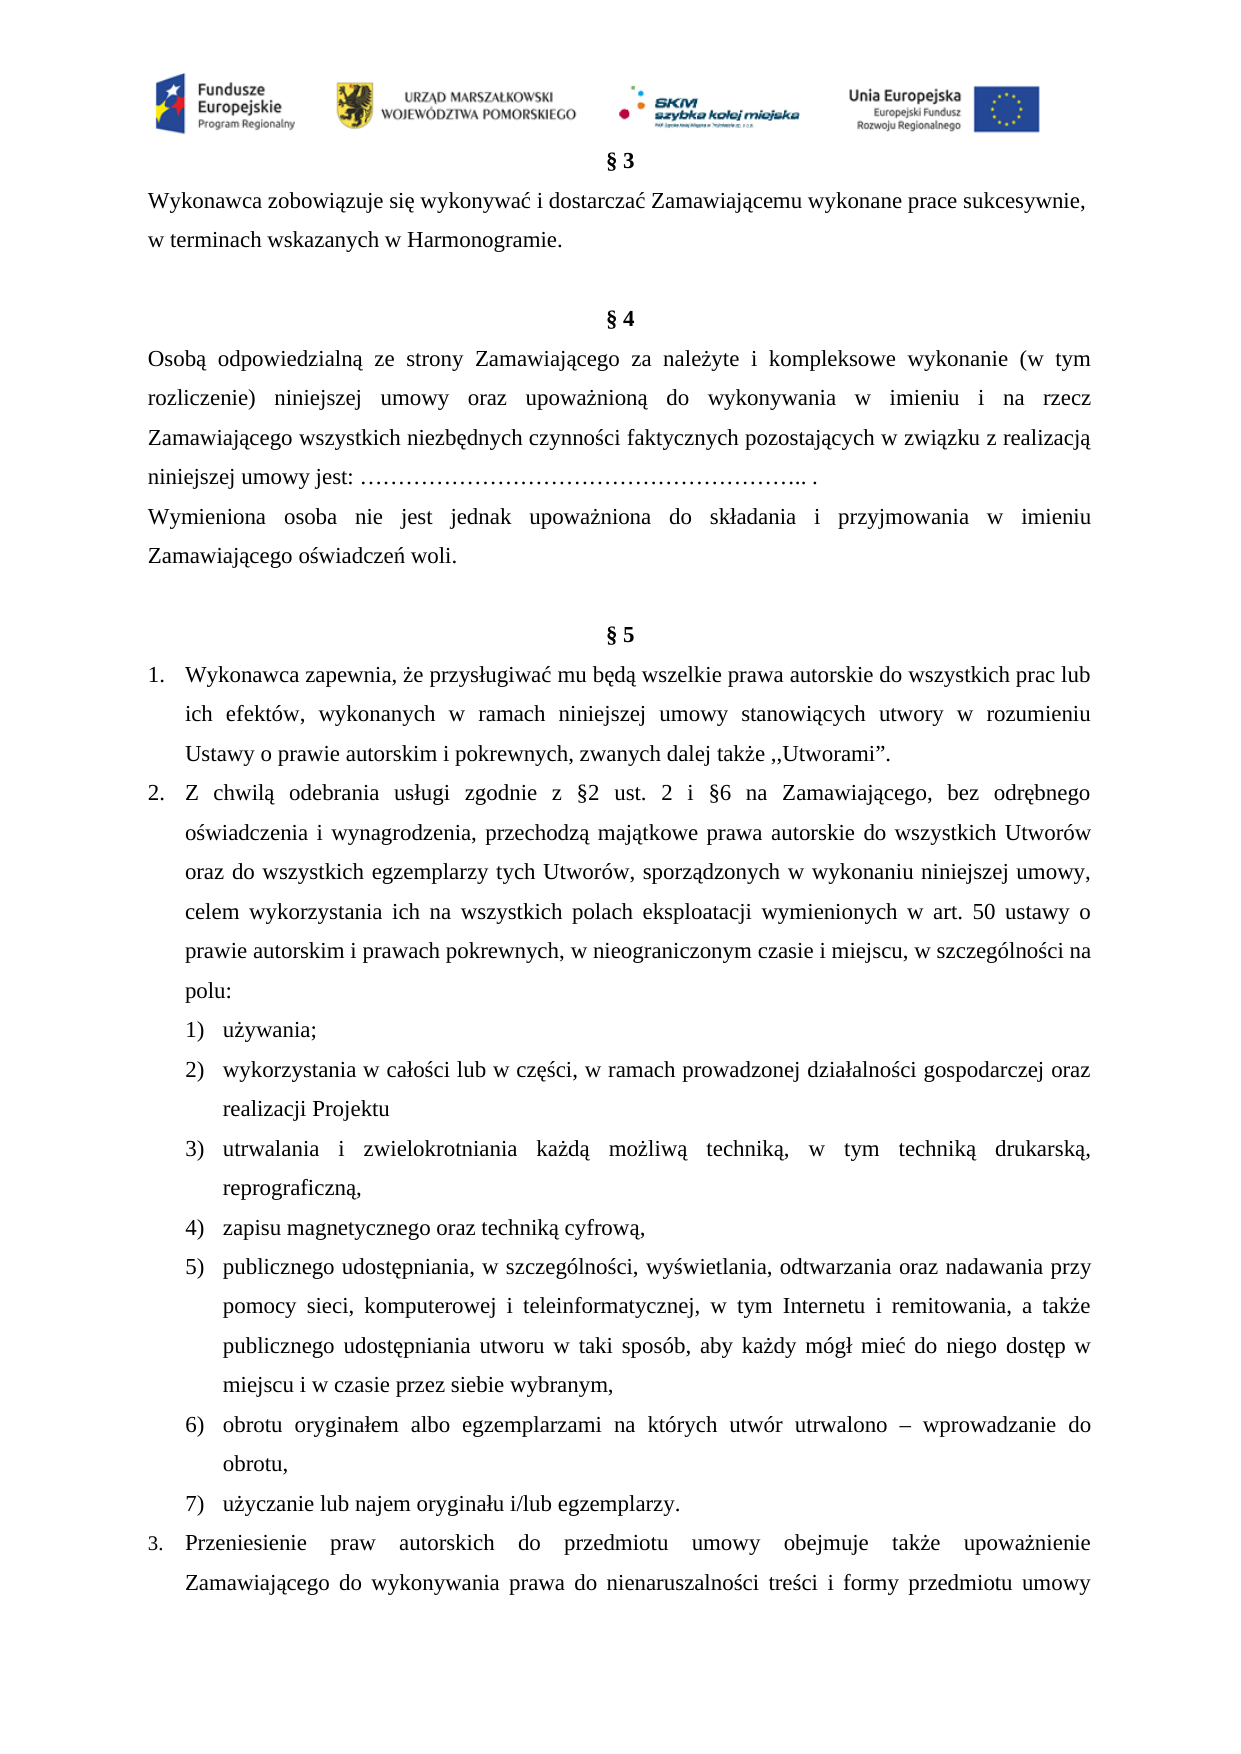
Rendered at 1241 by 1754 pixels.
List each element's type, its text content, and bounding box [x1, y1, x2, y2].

list używania; [185, 1016, 1093, 1042]
list użyczanie lub najem oryginału i/lub egzemplarzy. [185, 1490, 1093, 1516]
list Wykonawca zapewnia, że przysługiwać mu będą wszelkie prawa autorskie do wszystkich prac lub ich efektów, wykonanych w ramach niniejszej umowy stanowiących utwory w rozumieniu Ustawy o prawie autorskim i pokrewnych, zwanych dalej także ,,Utworami”. [148, 661, 1093, 766]
text § 3 [148, 148, 1093, 174]
text Osobą odpowiedzialną ze strony Zamawiającego za należyte i kompleksowe wykonanie (w tym rozliczenie) niniejszej umowy oraz upoważnioną do wykonywania w imieniu i na rzecz Zamawiającego wszystkich niezbędnych czynności faktycznych pozostających w związku z realizacją niniejszej umowy jest: ………………………………………………….. . [148, 345, 1093, 490]
text § 5 [148, 621, 1093, 648]
picture [147, 73, 1053, 148]
list zapisu magnetycznego oraz techniką cyfrową, [185, 1213, 1093, 1240]
list publicznego udostępniania, w szczególności, wyświetlania, odtwarzania oraz nadawania przy pomocy sieci, komputerowej i teleinformatycznej, w tym Internetu i remitowania, a także publicznego udostępniania utworu w taki sposób, aby każdy mógł mieć do niego dostęp w miejscu i w czasie przez siebie wybranym, [185, 1253, 1093, 1398]
list wykorzystania w całości lub w części, w ramach prowadzonej działalności gospodarczej oraz realizacji Projektu [185, 1056, 1093, 1121]
text w terminach wskazanych w Harmonogramie. [148, 227, 1093, 253]
text Wykonawca zobowiązuje się wykonywać i dostarczać Zamawiającemu wykonane prace sukcesywnie, [148, 187, 1093, 213]
text Wymieniona osoba nie jest jednak upoważniona do składania i przyjmowania w imieniu Zamawiającego oświadczeń woli. [148, 503, 1093, 569]
list utrwalania i zwielokrotniania każdą możliwą techniką, w tym techniką drukarską, reprograficzną, [185, 1134, 1093, 1200]
list obrotu oryginałem albo egzemplarzami na których utwór utrwalono – wprowadzanie do obrotu, [185, 1411, 1093, 1477]
list Z chwilą odebrania usługi zgodnie z §2 ust. 2 i §6 na Zamawiającego, bez odrębnego oświadczenia i wynagrodzenia, przechodzą majątkowe prawa autorskie do wszystkich Utworów oraz do wszystkich egzemplarzy tych Utworów, sporządzonych w wykonaniu niniejszej umowy, celem wykorzystania ich na wszystkich polach eksploatacji wymienionych w art. 50 ustawy o prawie autorskim i prawach pokrewnych, w nieograniczonym czasie i miejscu, w szczególności na polu: [148, 779, 1093, 1003]
text § 4 [148, 306, 1093, 332]
